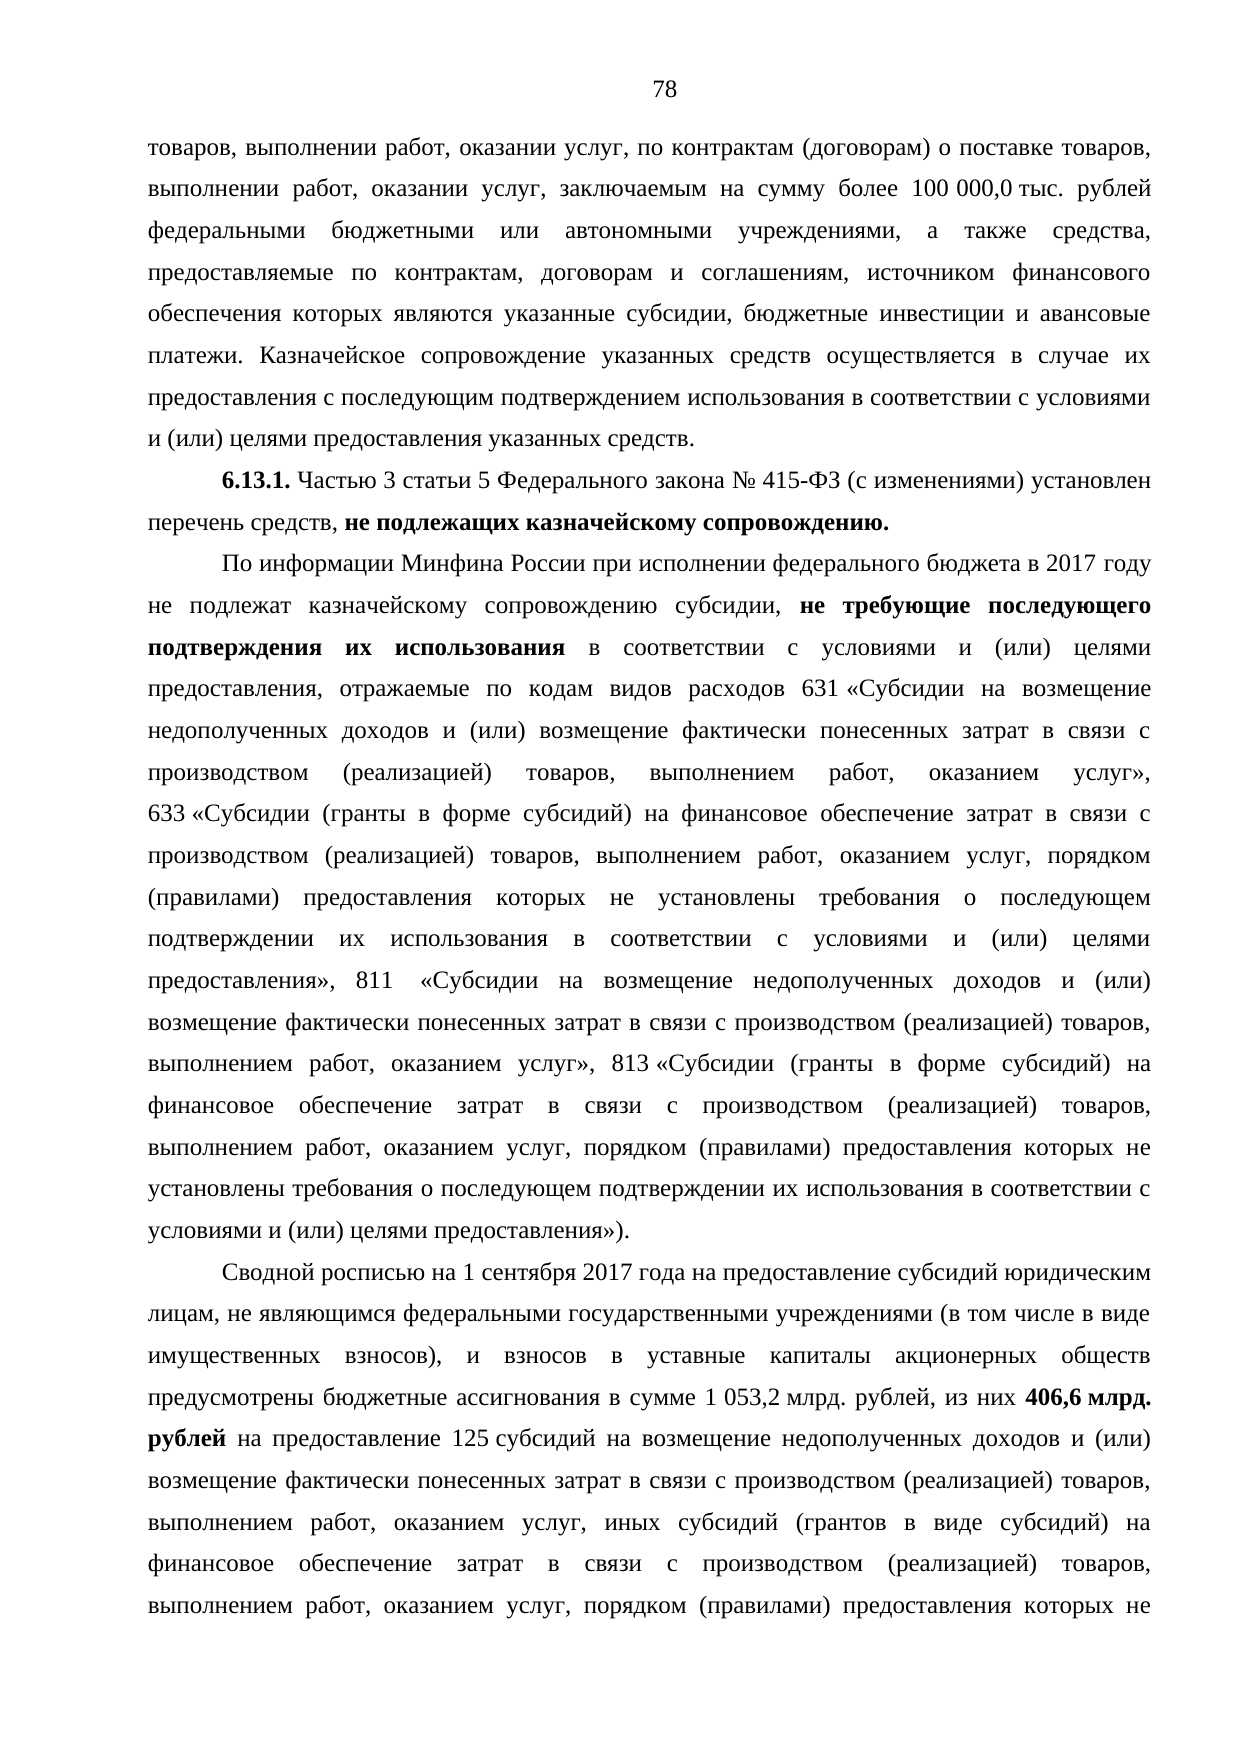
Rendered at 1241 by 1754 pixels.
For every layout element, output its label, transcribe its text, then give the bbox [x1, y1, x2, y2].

text По информации Минфина России при исполнении федерального бюджета в 2017 году не подлежат казначейскому сопровождению субсидии, не требующие последующего подтверждения их использования в соответствии с условиями и (или) целями предоставления, отражаемые по кодам видов расходов 631 «Субсидии на возмещение недополученных доходов и (или) возмещение фактически понесенных затрат в связи с производством (реализацией) товаров, выполнением работ, оказанием услуг», 633 «Субсидии (гранты в форме субсидий) на финансовое обеспечение затрат в связи с производством (реализацией) товаров, выполнением работ, оказанием услуг, порядком (правилами) предоставления которых не установлены требования о последующем подтверждении их использования в соответствии с условиями и (или) целями предоставления», 811 «Субсидии на возмещение недополученных доходов и (или) возмещение фактически понесенных затрат в связи с производством (реализацией) товаров, выполнением работ, оказанием услуг», 813 «Субсидии (гранты в форме субсидий) на финансовое обеспечение затрат в связи с производством (реализацией) товаров, выполнением работ, оказанием услуг, порядком (правилами) предоставления которых не установлены требования о последующем подтверждении их использования в соответствии с условиями и (или) целями предоставления»). [148, 548, 1152, 1244]
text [148, 132, 1152, 452]
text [148, 1257, 1152, 1619]
text 6.13.1. Частью 3 статьи 5 Федерального закона № 415-ФЗ (с изменениями) установлен перечень средств, не подлежащих казначейскому сопровождению. [148, 465, 1152, 536]
